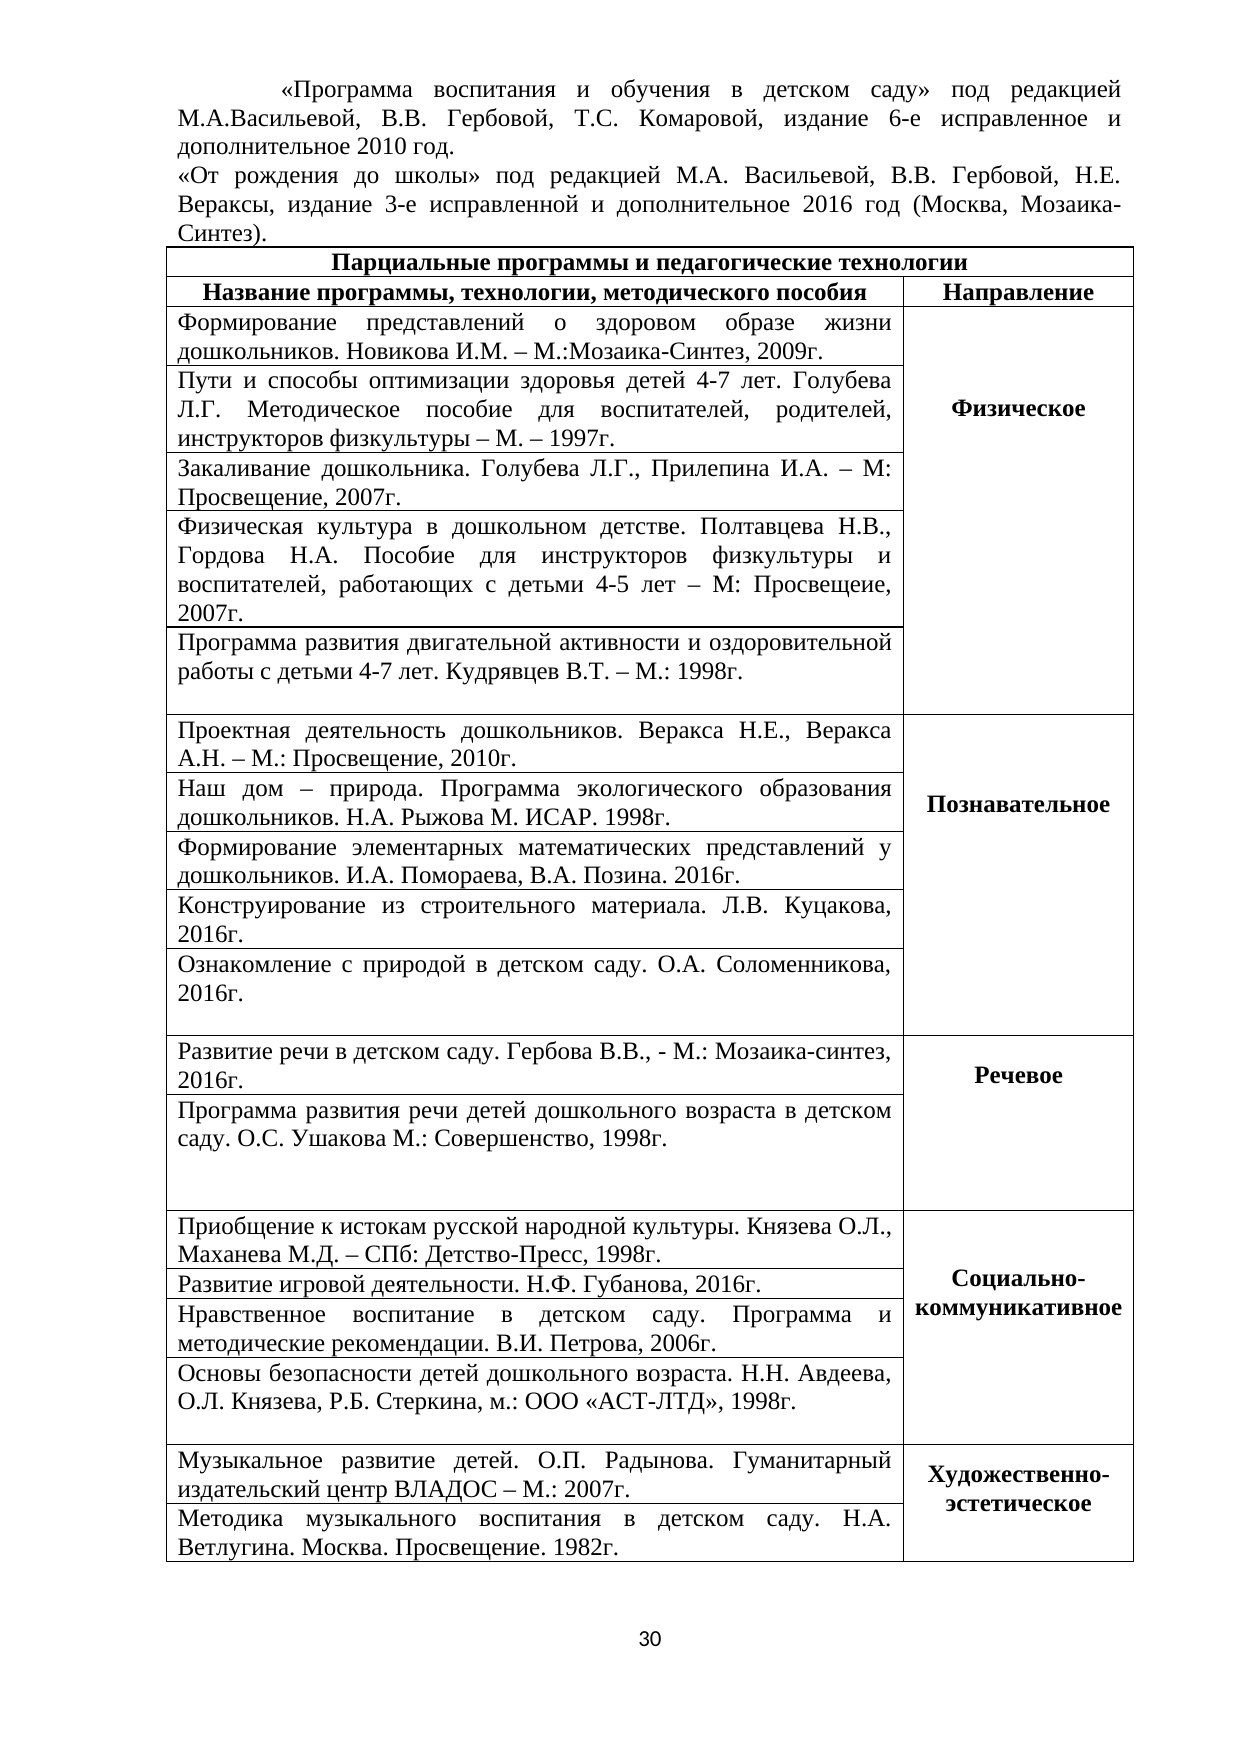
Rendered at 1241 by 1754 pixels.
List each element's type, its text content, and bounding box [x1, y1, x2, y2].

table_cell Закаливание дошкольника. Голубева Л.Г., Прилепина И.А. – М: Просвещение, 2007г. [167, 453, 903, 510]
table_cell Музыкальное развитие детей. О.П. Радынова. Гуманитарный издательский центр ВЛАДОС – М.: 2007г. [167, 1445, 903, 1502]
table_cell Программа развития двигательной активности и оздоровительной работы с детьми 4-7 лет. Кудрявцев В.Т. – М.: 1998г. [167, 628, 903, 714]
table_cell Физическое [904, 307, 1133, 714]
text «От рождения до школы» под редакцией М.А. Васильевой, В.В. Гербовой, Н.Е. Вераксы, издание 3-е исправленной и дополнительное 2016 год (Москва, Мозаика-Синтез). [177, 160, 1122, 246]
table_cell Направление [904, 277, 1133, 306]
text «Программа воспитания и обучения в детском саду» под редакцией М.А.Васильевой, В.В. Гербовой, Т.С. Комаровой, издание 6-е исправленное и дополнительное 2010 год. [177, 74, 1122, 160]
table_cell Методика музыкального воспитания в детском саду. Н.А. Ветлугина. Москва. Просвещение. 1982г. [167, 1504, 903, 1561]
table_cell Развитие игровой деятельности. Н.Ф. Губанова, 2016г. [167, 1269, 903, 1298]
table_cell Приобщение к истокам русской народной культуры. Князева О.Л., Маханева М.Д. – СПб: Детство-Пресс, 1998г. [167, 1211, 903, 1268]
table_cell Проектная деятельность дошкольников. Веракса Н.Е., Веракса А.Н. – М.: Просвещение, 2010г. [167, 715, 903, 772]
table_cell Физическая культура в дошкольном детстве. Полтавцева Н.В., Гордова Н.А. Пособие для инструкторов физкультуры и воспитателей, работающих с детьми 4-5 лет – М: Просвещеие, 2007г. [167, 511, 903, 626]
table_cell Нравственное воспитание в детском саду. Программа и методические рекомендации. В.И. Петрова, 2006г. [167, 1299, 903, 1357]
table_cell Программа развития речи детей дошкольного возраста в детском саду. О.С. Ушакова М.: Совершенство, 1998г. [167, 1095, 903, 1210]
table_cell Формирование представлений о здоровом образе жизни дошкольников. Новикова И.М. – М.:Мозаика-Синтез, 2009г. [167, 307, 903, 364]
table_cell Развитие речи в детском саду. Гербова В.В., - М.: Мозаика-синтез, 2016г. [167, 1036, 903, 1094]
table_cell Социально-коммуникативное [904, 1211, 1133, 1444]
table_cell Пути и способы оптимизации здоровья детей 4-7 лет. Голубева Л.Г. Методическое пособие для воспитателей, родителей, инструкторов физкультуры – М. – 1997г. [167, 366, 903, 452]
table_cell Формирование элементарных математических представлений у дошкольников. И.А. Помораева, В.А. Позина. 2016г. [167, 832, 903, 889]
table_cell Художественно-эстетическое [904, 1445, 1133, 1561]
table_cell Наш дом – природа. Программа экологического образования дошкольников. Н.А. Рыжова М. ИСАР. 1998г. [167, 773, 903, 831]
table_header Парциальные программы и педагогические технологии [167, 248, 1133, 276]
table_cell Основы безопасности детей дошкольного возраста. Н.Н. Авдеева, О.Л. Князева, Р.Б. Стеркина, м.: ООО «АСТ-ЛТД», 1998г. [167, 1358, 903, 1444]
table_cell Речевое [904, 1036, 1133, 1210]
table_cell Конструирование из строительного материала. Л.В. Куцакова, 2016г. [167, 890, 903, 948]
table_cell Ознакомление с природой в детском саду. О.А. Соломенникова, 2016г. [167, 949, 903, 1035]
table_cell Познавательное [904, 715, 1133, 1035]
table_cell Название программы, технологии, методического пособия [167, 277, 903, 306]
